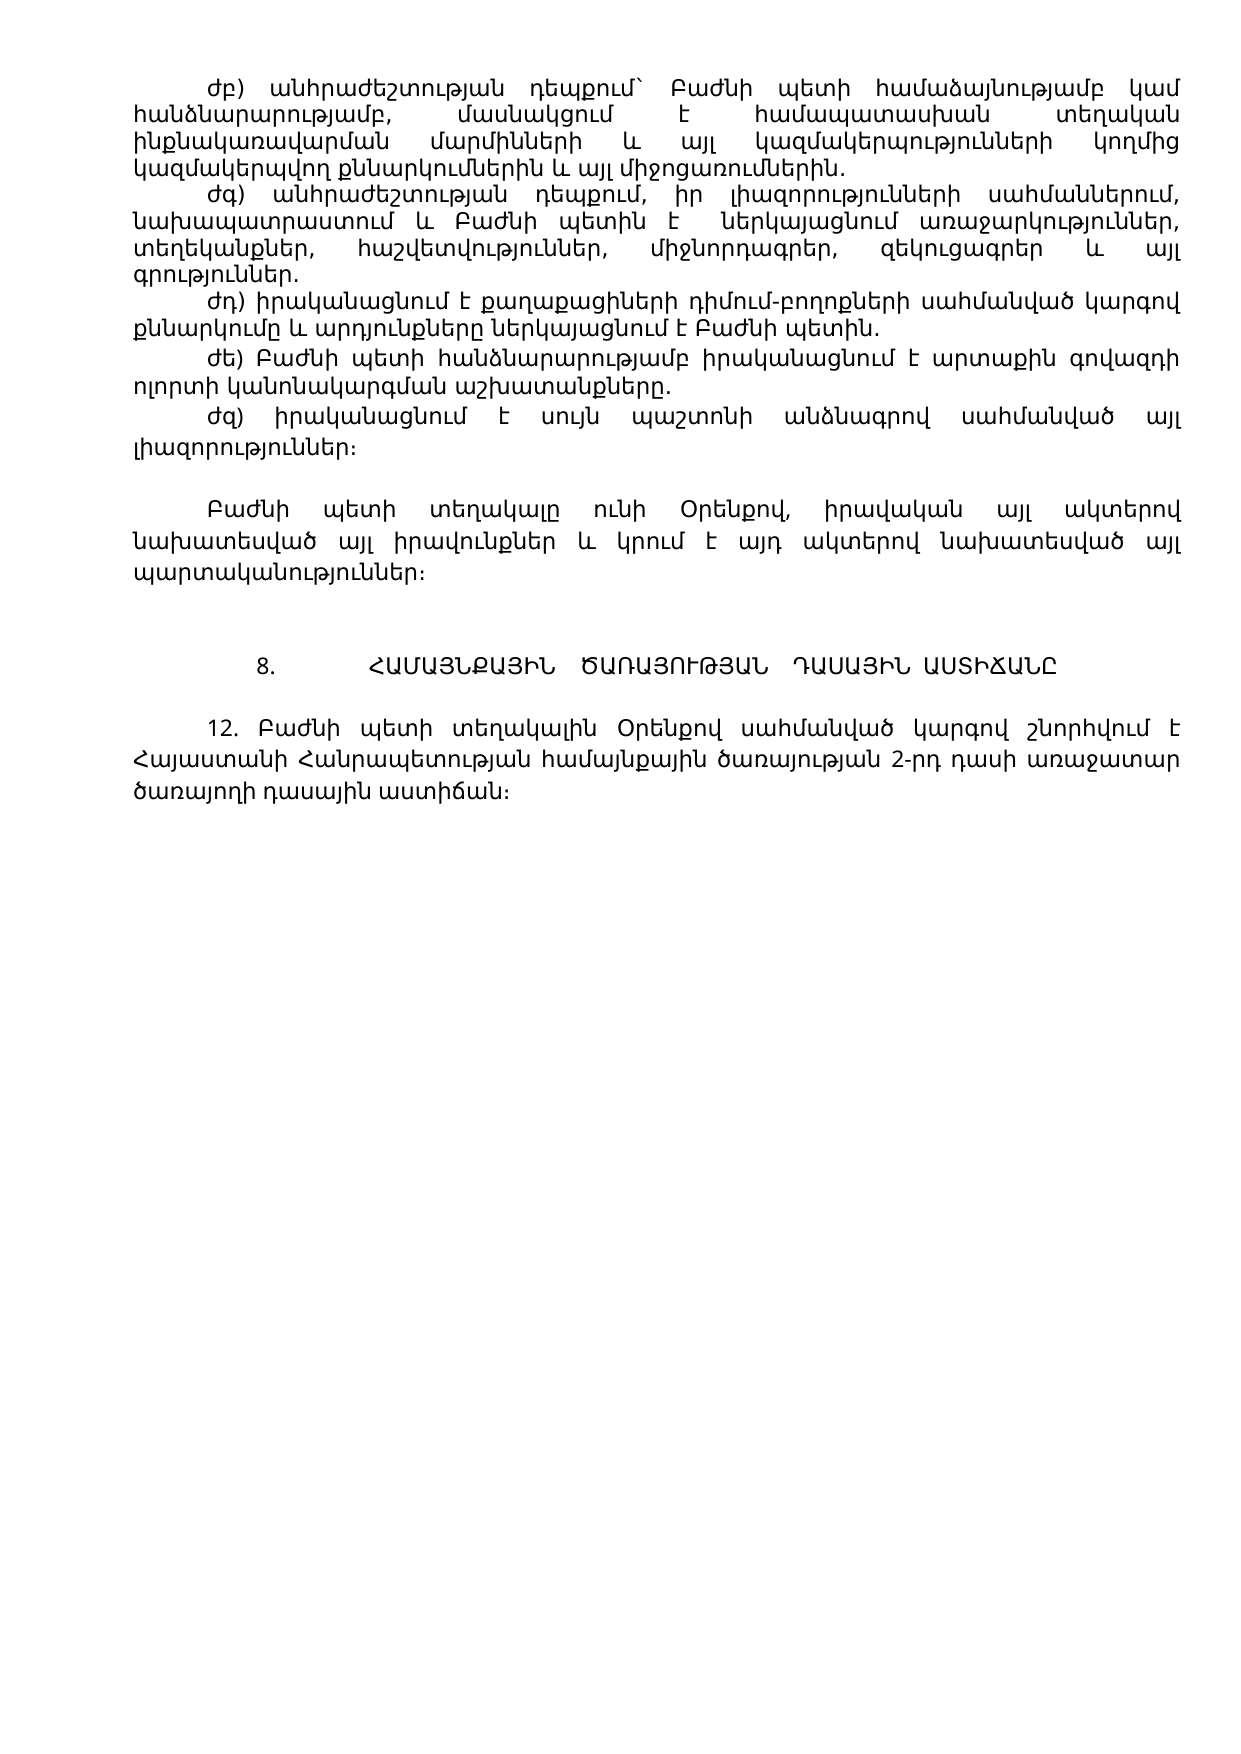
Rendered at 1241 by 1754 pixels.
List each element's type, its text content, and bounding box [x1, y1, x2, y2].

list ՀԱՄԱՅՆՔԱՅԻՆ ԾԱՌԱՅՈՒԹՅԱՆ ԴԱՍԱՅԻՆ ԱՍՏԻՃԱՆԸ [133, 649, 1181, 681]
text 12. Բաժնի պետի տեղակալին Օրենքով սահմանված կարգով շնորհվում է Հայաստանի Հանրապետության համայնքային ծառայության 2-րդ դասի առաջատար ծառայողի դասային աստիճան։ [133, 712, 1181, 806]
text ժե) Բաժնի պետի հանձնարարությամբ իրականացնում է արտաքին գովազդի ոլորտի կանոնակարգման աշխատանքները. [133, 342, 1181, 399]
text ժգ) անհրաժեշտության դեպքում, իր լիազորությունների սահմաններում, նախապատրաստում և Բաժնի պետին է ներկայացնում առաջարկություններ, տեղեկանքներ, հաշվետվություններ, միջնորդագրեր, զեկուցագրեր և այլ գրություններ. [133, 182, 1181, 288]
text ժբ) անհրաժեշտության դեպքում` Բաժնի պետի համաձայնությամբ կամ հանձնարարությամբ, մասնակցում է համապատասխան տեղական ինքնակառավարման մարմինների և այլ կազմակերպությունների կողմից կազմակերպվող քննարկումներին և այլ միջոցառումներին. [133, 75, 1181, 182]
text Բաժնի պետի տեղակալը ունի Օրենքով, իրավական այլ ակտերով նախատեսված այլ իրավունքներ և կրում է այդ ակտերով նախատեսված այլ պարտականություններ։ [133, 493, 1181, 587]
text ժզ) իրականացնում է սույն պաշտոնի անձնագրով սահմանված այլ լիազորություններ։ [133, 399, 1181, 462]
text ժդ) իրականացնում է քաղաքացիների դիմում-բողոքների սահմանված կարգով քննարկումը և արդյունքները ներկայացնում է Բաժնի պետին. [133, 288, 1181, 342]
